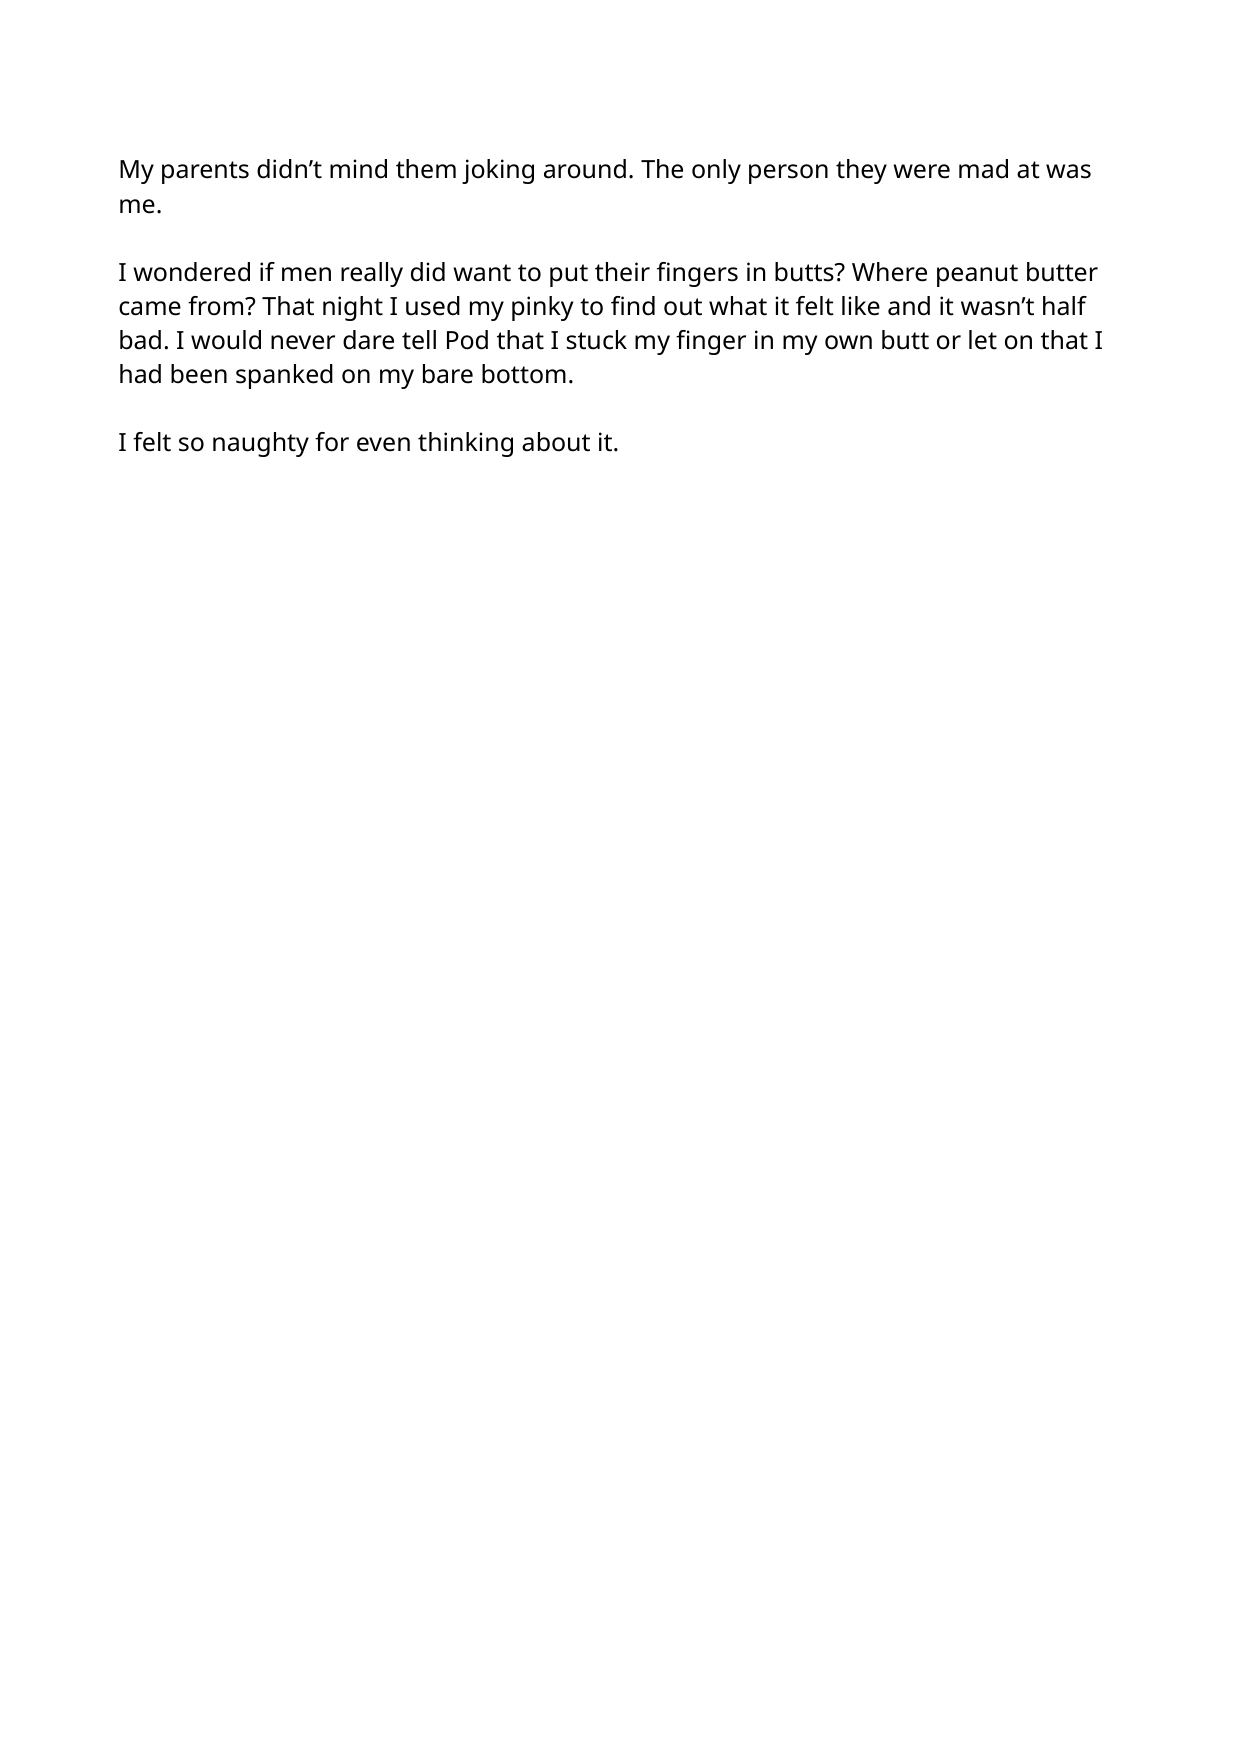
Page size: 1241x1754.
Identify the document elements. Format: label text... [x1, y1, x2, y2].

text I felt so naughty for even thinking about it. [118, 425, 1122, 459]
text I wondered if men really did want to put their fingers in butts? Where peanut butter came from? That night I used my pinky to find out what it felt like and it wasn’t half bad. I would never dare tell Pod that I stuck my finger in my own butt or let on that I had been spanked on my bare bottom. [118, 254, 1122, 391]
text My parents didn’t mind them joking around. The only person they were mad at was me. [118, 152, 1122, 220]
